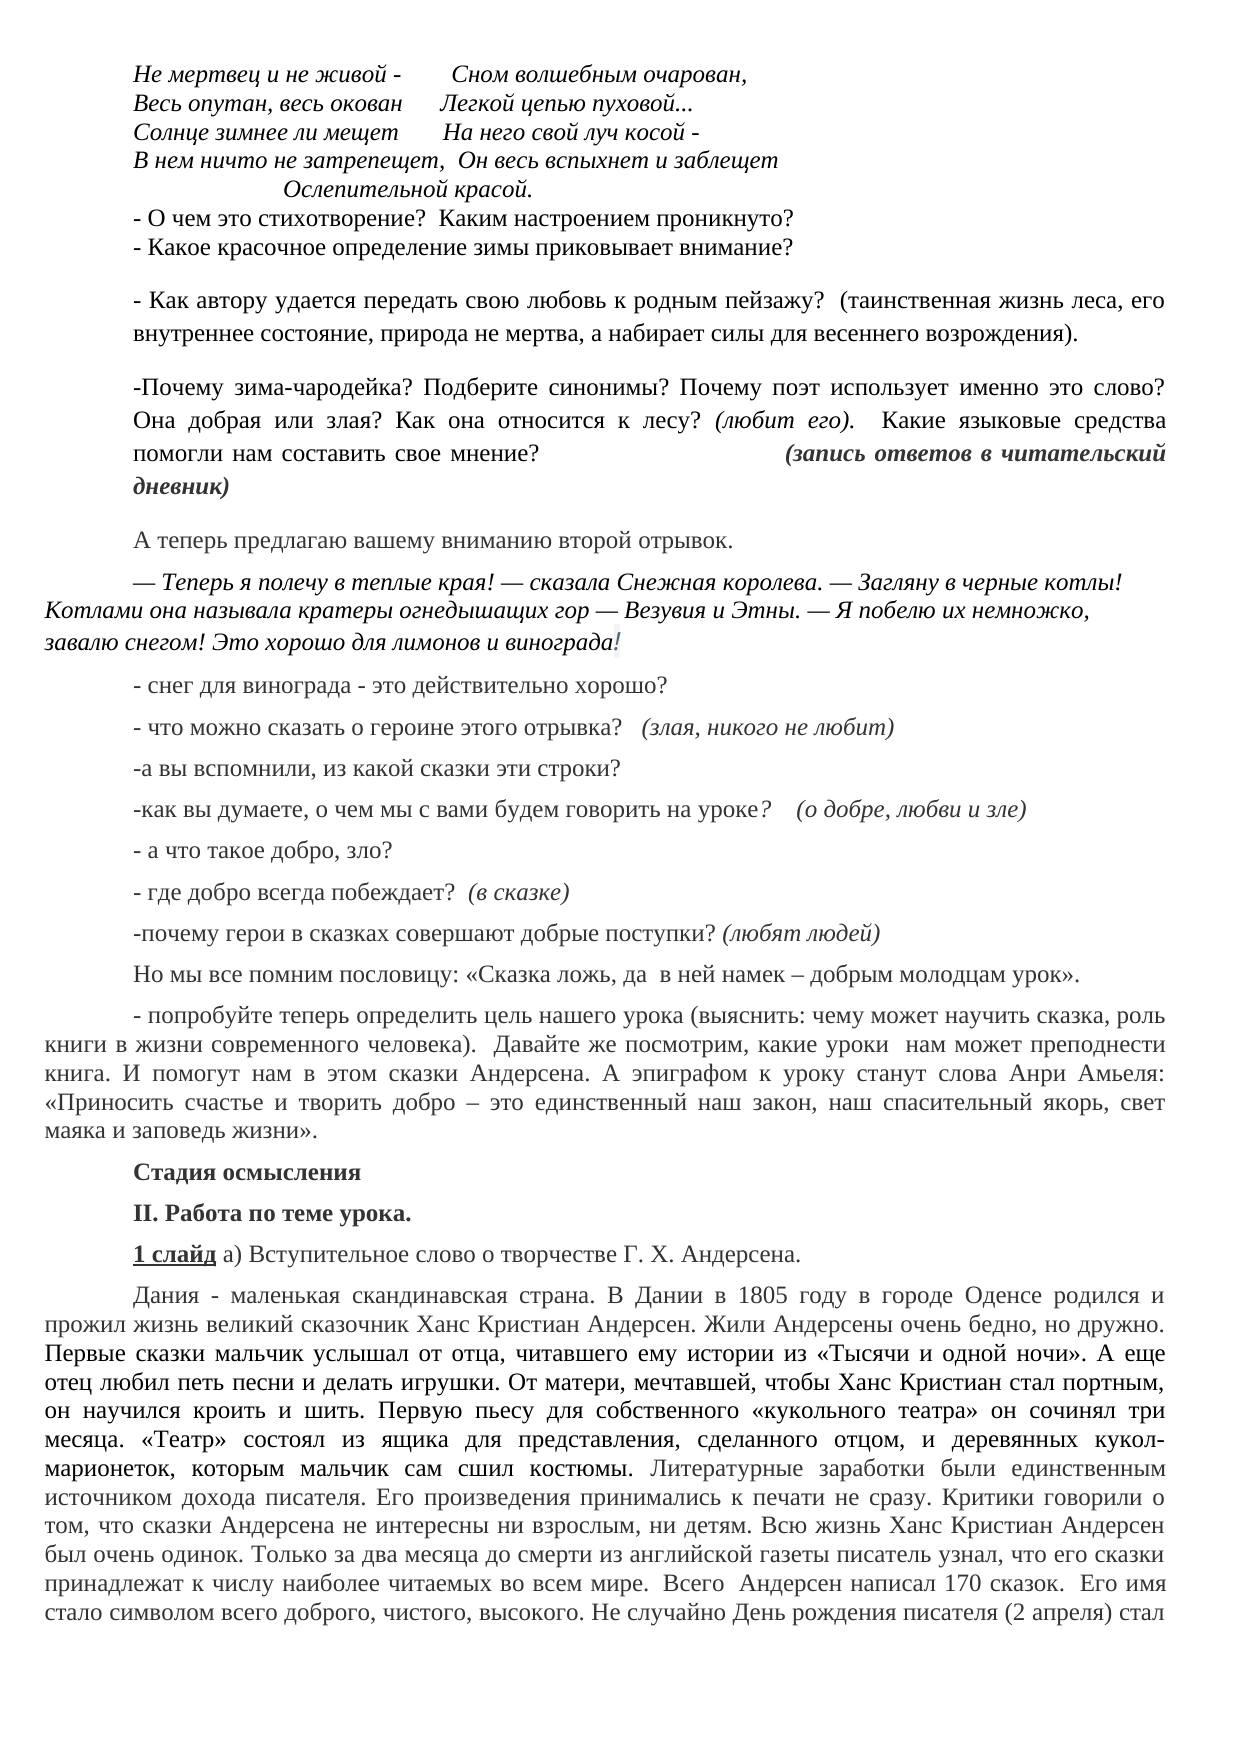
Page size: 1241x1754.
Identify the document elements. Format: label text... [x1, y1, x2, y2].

text А теперь предлагаю вашему вниманию второй отрывок. [44, 525, 1167, 554]
text - а что такое добро, зло? [44, 836, 1167, 864]
text -как вы думаете, о чем мы с вами будем говорить на уроке? (о добре, любви и зле) [44, 794, 1167, 823]
text — Теперь я полечу в теплые края! — сказала Снежная королева. — Загляну в черные котлы! Котлами она называла кратеры огнедышащих гор — Везувия и Этны. — Я побелю их немножко, завалю снегом! Это хорошо для лимонов и винограда! [44, 567, 1167, 658]
text II. Работа по теме урока. [133, 1198, 1167, 1227]
text - Какое красочное определение зимы приковывает внимание? [133, 232, 1167, 260]
text -Почему зима-чародейка? Подберите синонимы? Почему поэт использует именно это слово? Она добрая или злая? Как она относится к лесу? (любит его). Какие языковые средства помогли нам составить свое мнение? (запись ответов в читательский дневник) [133, 372, 1167, 500]
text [44, 1281, 1167, 1626]
text - что можно сказать о героине этого отрывка? (злая, никого не любит) [44, 712, 1167, 741]
text 1 слайд а) Вступительное слово о творчестве Г. Х. Андерсена. [44, 1239, 1167, 1268]
text - где добро всегда побеждает? (в сказке) [44, 877, 1167, 906]
text -почему герои в сказках совершают добрые поступки? (любят людей) [44, 918, 1167, 947]
text Стадия осмысления [133, 1157, 1167, 1186]
text - попробуйте теперь определить цель нашего урока (выяснить: чему может научить сказка, роль книги в жизни современного человека). Давайте же посмотрим, какие уроки нам может преподнести книга. И помогут нам в этом сказки Андерсена. А эпиграфом к уроку станут слова Анри Амьеля: «Приносить счастье и творить добро – это единственный наш закон, наш спасительный якорь, свет маяка и заповедь жизни». [44, 1001, 1167, 1144]
text Но мы все помним пословицу: «Сказка ложь, да в ней намек – добрым молодцам урок». [44, 959, 1167, 988]
text - О чем это стихотворение? Каким настроением проникнуто? [133, 203, 1167, 232]
text - Как автору удается передать свою любовь к родным пейзажу? (таинственная жизнь леса, его внутреннее состояние, природа не мертва, а набирает силы для весеннего возрождения). [133, 286, 1167, 347]
text -а вы вспомнили, из какой сказки эти строки? [44, 753, 1167, 782]
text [133, 59, 1167, 203]
text - снег для винограда - это действительно хорошо? [44, 671, 1167, 699]
